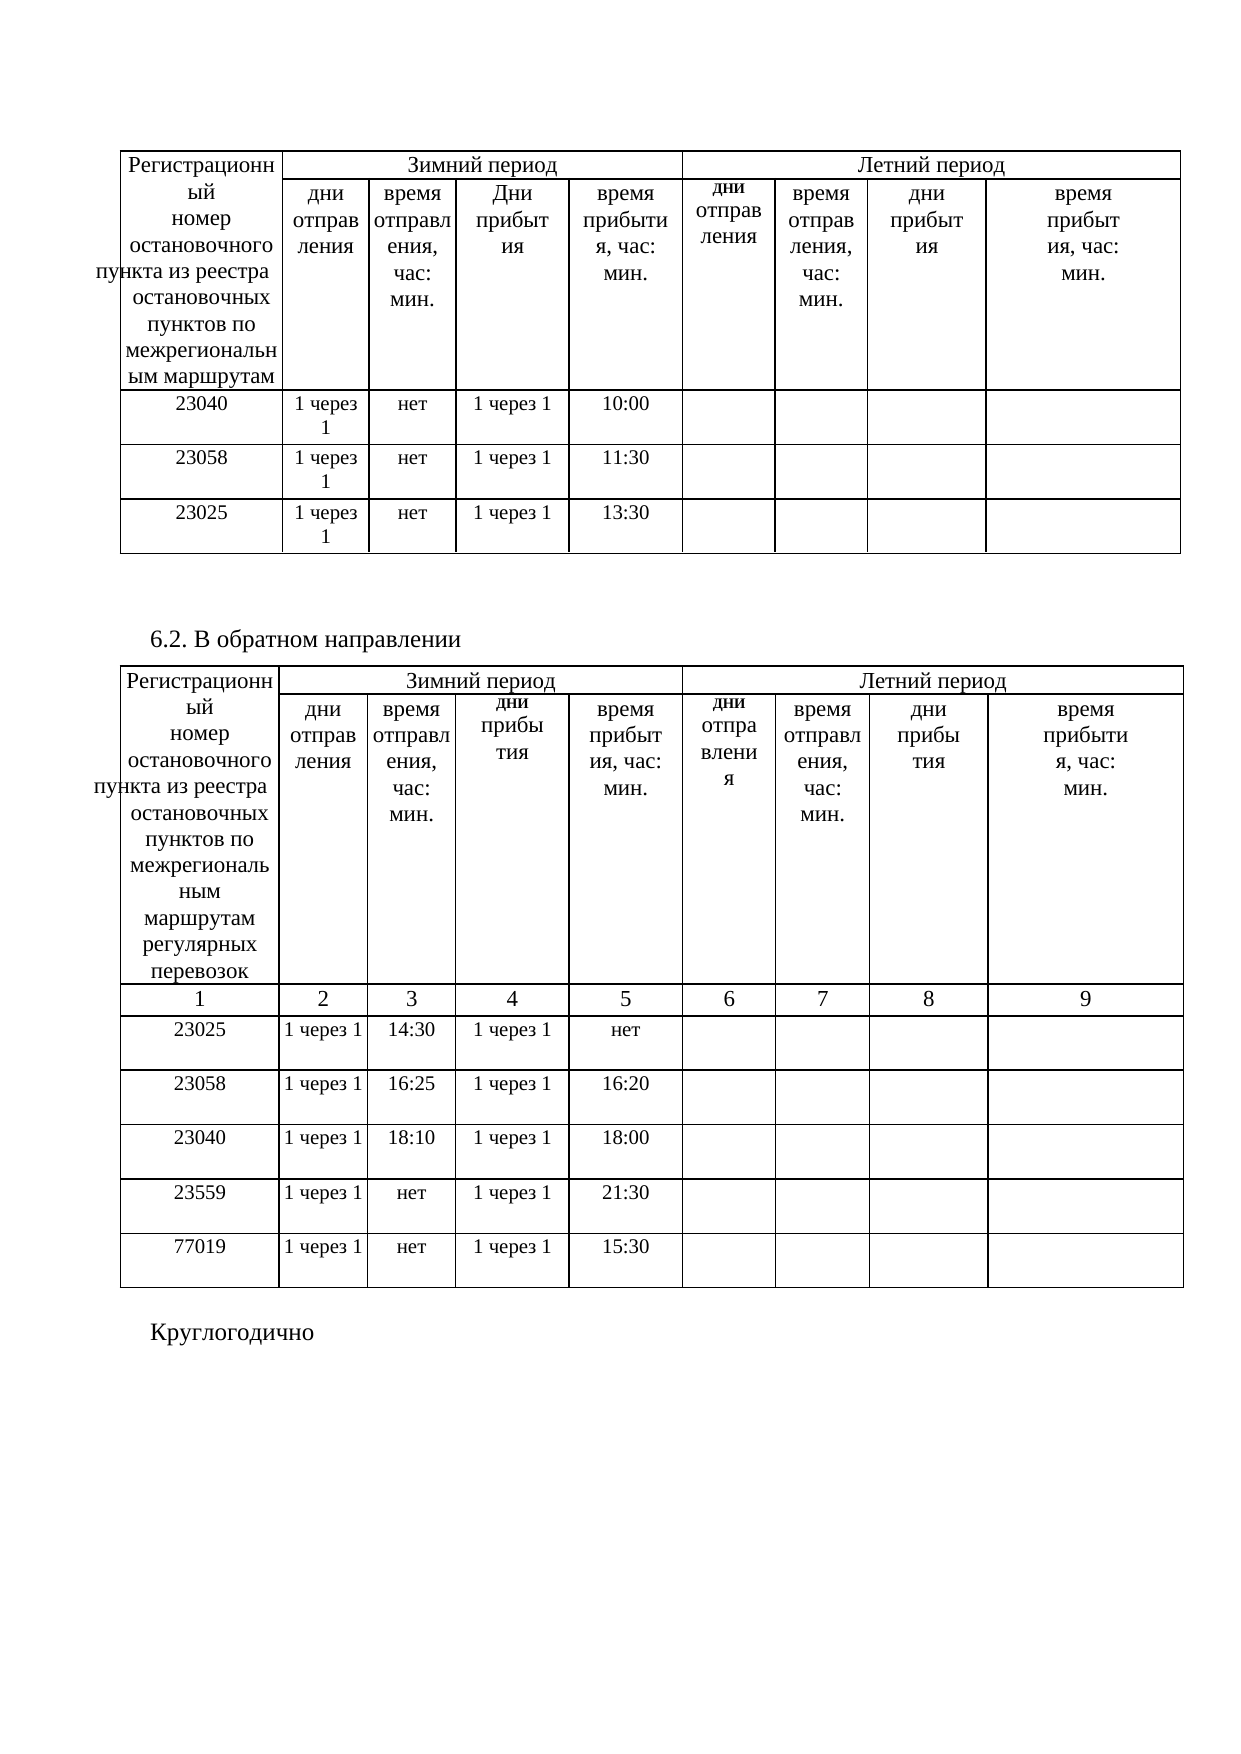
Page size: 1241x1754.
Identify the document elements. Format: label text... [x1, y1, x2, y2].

table_header Регистрационный номер остановочного пункта из реестра остановочных пунктов по межрегиональным маршрутам регулярных перевозок [121, 667, 278, 983]
table_cell 11:30 [570, 445, 682, 498]
table_cell нет [370, 445, 455, 498]
table_cell 2 [280, 985, 367, 1015]
table_cell [989, 1017, 1183, 1069]
table_cell нет [570, 1017, 682, 1069]
table_cell Дни прибыт ия [457, 180, 568, 389]
table_cell [870, 1017, 987, 1069]
table_cell 15:30 [570, 1234, 682, 1287]
table_cell [776, 500, 867, 552]
table_cell 1 через 1 [283, 500, 368, 552]
table_cell время прибыт ия, час: мин. [570, 695, 682, 983]
table_cell время прибыти я, час: мин. [570, 180, 682, 389]
table_header Зимний период [283, 152, 682, 178]
table_cell [683, 391, 774, 444]
table_cell [989, 1180, 1183, 1232]
table_cell нет [368, 1180, 455, 1232]
table_header Летний период [683, 667, 1183, 693]
table_cell [989, 1234, 1183, 1287]
table_cell [870, 1071, 987, 1124]
table_cell 6 [683, 985, 775, 1015]
table_cell 1 через 1 [456, 1180, 568, 1232]
table_cell 21:30 [570, 1180, 682, 1232]
table_cell [868, 391, 985, 444]
table_cell время отправ ления, час: мин. [776, 180, 867, 389]
table_cell 8 [870, 985, 987, 1015]
table_cell [683, 1234, 775, 1287]
table_cell ДНИ отправ ления [683, 180, 774, 389]
table_cell 77019 [121, 1234, 278, 1287]
table_cell 23559 [121, 1180, 278, 1232]
table_cell [989, 1071, 1183, 1124]
table_cell 1 через 1 [456, 1071, 568, 1124]
table_header Летний период [683, 152, 1180, 178]
table_cell 1 через 1 [283, 445, 368, 498]
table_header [121, 152, 282, 389]
table_cell время отправл ения, час: мин. [370, 180, 455, 389]
table_cell [989, 1125, 1183, 1178]
table_cell 1 через 1 [280, 1180, 367, 1232]
table_cell 16:20 [570, 1071, 682, 1124]
table_cell дни отправ ления [280, 695, 367, 983]
table_cell 1 через 1 [280, 1071, 367, 1124]
table_cell 7 [776, 985, 869, 1015]
table_cell [683, 1071, 775, 1124]
table_cell 1 через 1 [280, 1125, 367, 1178]
table_cell 23040 [121, 391, 282, 444]
table_cell [870, 1234, 987, 1287]
table_cell [683, 500, 774, 552]
table_cell 18:10 [368, 1125, 455, 1178]
table_cell 16:25 [368, 1071, 455, 1124]
table_cell нет [370, 500, 455, 552]
table_cell 23025 [121, 500, 282, 552]
table_cell 1 через 1 [283, 391, 368, 444]
table_cell [987, 445, 1180, 498]
table_cell 1 через 1 [280, 1234, 367, 1287]
table_cell [870, 1125, 987, 1178]
table_cell 1 через 1 [280, 1017, 367, 1069]
table_cell 10:00 [570, 391, 682, 444]
table_cell 23058 [121, 445, 282, 498]
table_cell 5 [570, 985, 682, 1015]
table_cell [776, 1017, 869, 1069]
table_cell [987, 500, 1180, 552]
table_cell 1 [121, 985, 278, 1015]
table_cell дни прибы тия [870, 695, 987, 983]
table_cell [683, 1017, 775, 1069]
table_cell время прибыти я, час: мин. [989, 695, 1183, 983]
table_cell нет [368, 1234, 455, 1287]
table_cell 23058 [121, 1071, 278, 1124]
table_cell время отправл ения, час: мин. [368, 695, 455, 983]
table_cell 23025 [121, 1017, 278, 1069]
table_cell дни отправ ления [283, 180, 368, 389]
table_cell [776, 1180, 869, 1232]
table_cell [683, 1125, 775, 1178]
table_cell 1 через 1 [457, 391, 568, 444]
table_cell [776, 1071, 869, 1124]
table_cell 1 через 1 [457, 500, 568, 552]
text Круглогодично [150, 1317, 1090, 1346]
table_cell 18:00 [570, 1125, 682, 1178]
table_cell дни прибыт ия [868, 180, 985, 389]
table_cell [683, 445, 774, 498]
table_cell [987, 391, 1180, 444]
table_cell [776, 1234, 869, 1287]
table_cell нет [370, 391, 455, 444]
table_cell время отправл ения, час: мин. [776, 695, 869, 983]
table_cell 1 через 1 [456, 1234, 568, 1287]
table_cell 4 [456, 985, 568, 1015]
table_cell ДНИ отпра влени я [683, 695, 775, 983]
table_cell 1 через 1 [456, 1017, 568, 1069]
table_header Зимний период [280, 667, 682, 693]
table_cell [776, 391, 867, 444]
table_cell 1 через 1 [457, 445, 568, 498]
table_cell время прибыт ия, час: мин. [987, 180, 1180, 389]
table_cell [683, 1180, 775, 1232]
table_cell [776, 445, 867, 498]
table_cell [870, 1180, 987, 1232]
table_cell 14:30 [368, 1017, 455, 1069]
table_cell [776, 1125, 869, 1178]
table_cell 1 через 1 [456, 1125, 568, 1178]
table_cell 3 [368, 985, 455, 1015]
text 6.2. В обратном направлении [150, 624, 1090, 653]
table_cell [868, 500, 985, 552]
table_cell ДНИ прибы тия [456, 695, 568, 983]
table_cell 13:30 [570, 500, 682, 552]
table_cell 9 [989, 985, 1183, 1015]
table_cell 23040 [121, 1125, 278, 1178]
table_cell [868, 445, 985, 498]
